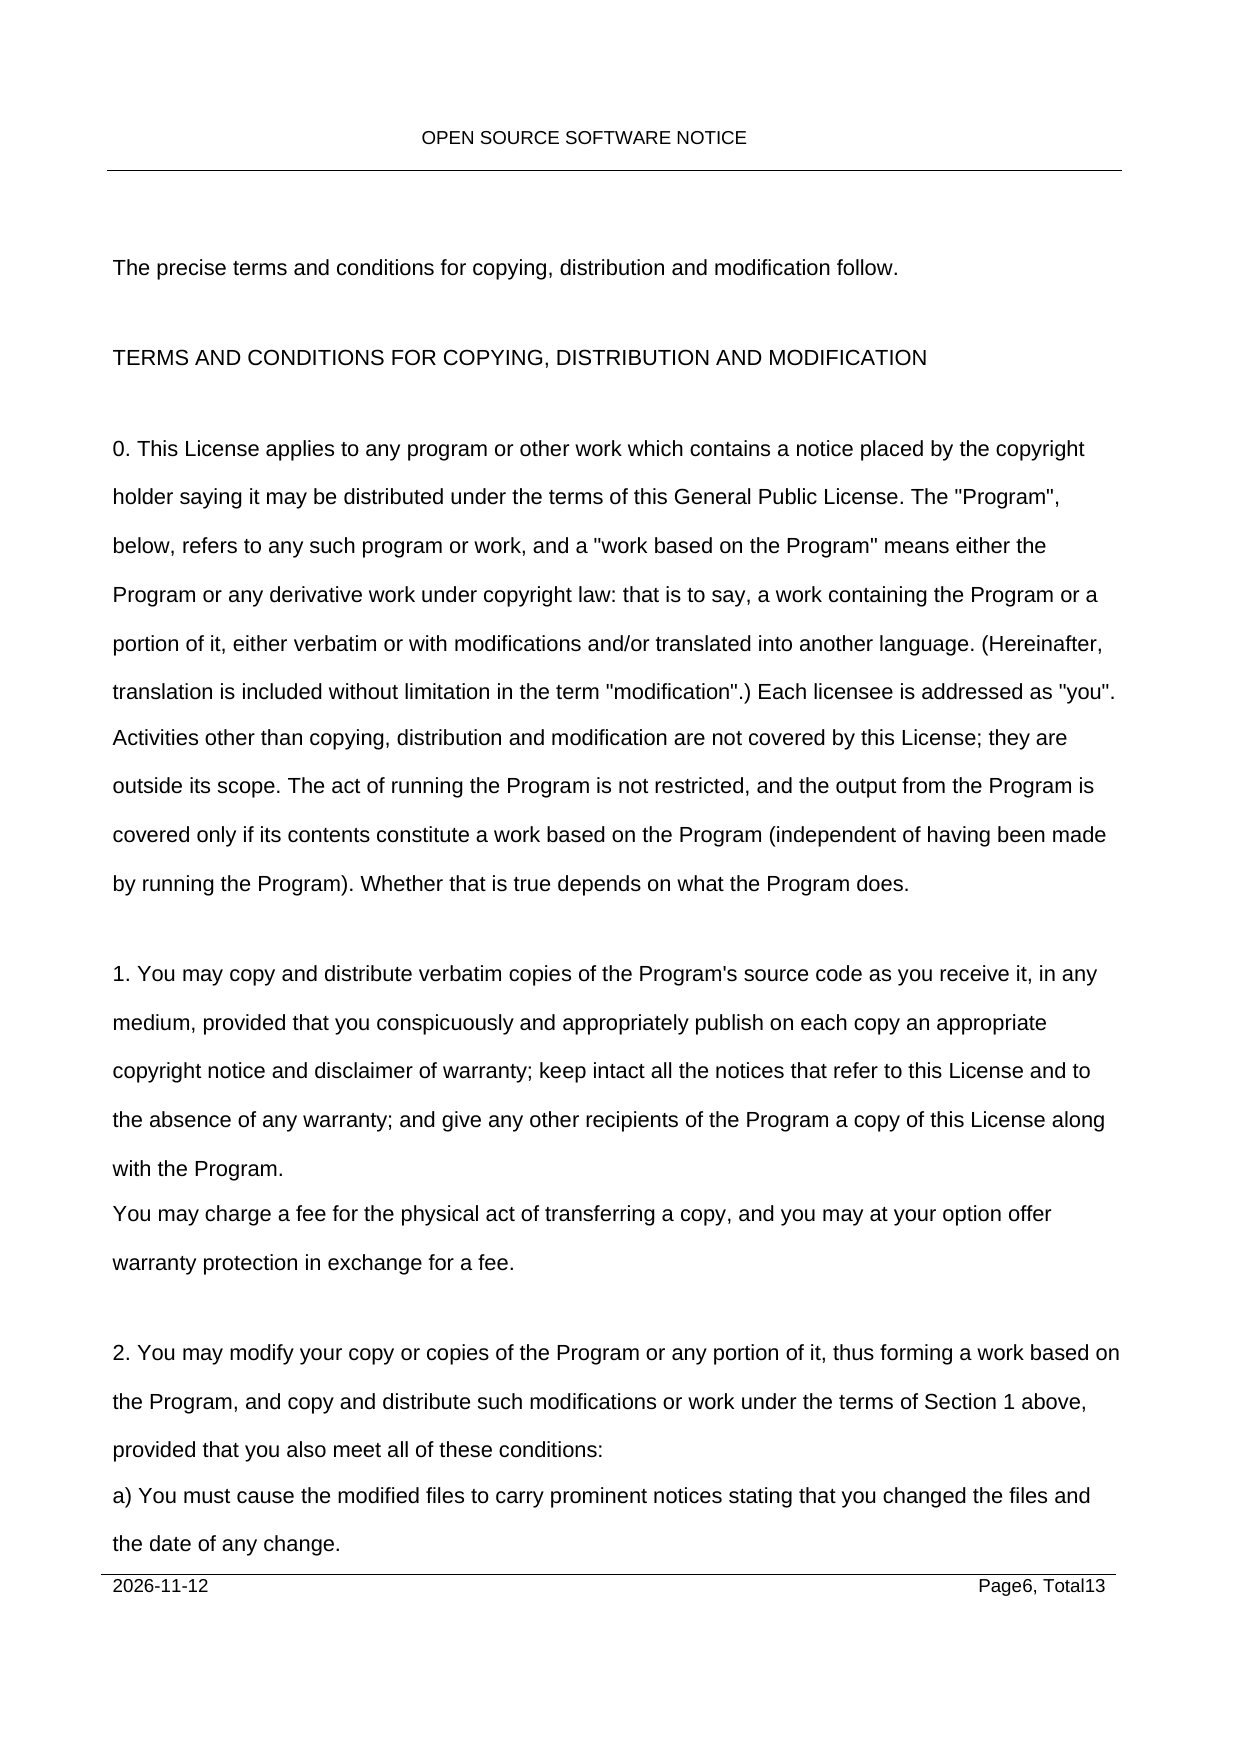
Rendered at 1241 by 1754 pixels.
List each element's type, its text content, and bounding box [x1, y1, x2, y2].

text 1. You may copy and distribute verbatim copies of the Program's source code as you receive it, in any medium, provided that you conspicuously and appropriately publish on each copy an appropriate copyright notice and disclaimer of warranty; keep intact all the notices that refer to this License and to the absence of any warranty; and give any other recipients of the Program a copy of this License along with the Program. [112, 957, 1128, 1185]
text 0. This License applies to any program or other work which contains a notice placed by the copyright holder saying it may be distributed under the terms of this General Public License. The "Program", below, refers to any such program or work, and a "work based on the Program" means either the Program or any derivative work under copyright law: that is to say, a work containing the Program or a portion of it, either verbatim or with modifications and/or translated into another language. (Hereinafter, translation is included without limitation in the term "modification".) Each licensee is addressed as "you". [112, 432, 1128, 708]
text Activities other than copying, distribution and modification are not covered by this License; they are outside its scope. The act of running the Program is not restricted, and the output from the Program is covered only if its contents constitute a work based on the Program (independent of having been made by running the Program). Whether that is true depends on what the Program does. [112, 721, 1128, 899]
text 2. You may modify your copy or copies of the Program or any portion of it, thus forming a work based on the Program, and copy and distribute such modifications or work under the terms of Section 1 above, provided that you also meet all of these conditions: [112, 1336, 1128, 1466]
text The precise terms and conditions for copying, distribution and modification follow. [112, 251, 1128, 284]
text a) You must cause the modified files to carry prominent notices stating that you changed the files and the date of any change. [112, 1479, 1128, 1560]
text You may charge a fee for the physical act of transferring a copy, and you may at your option offer warranty protection in exchange for a fee. [112, 1197, 1128, 1278]
text TERMS AND CONDITIONS FOR COPYING, DISTRIBUTION AND MODIFICATION [112, 342, 1128, 374]
